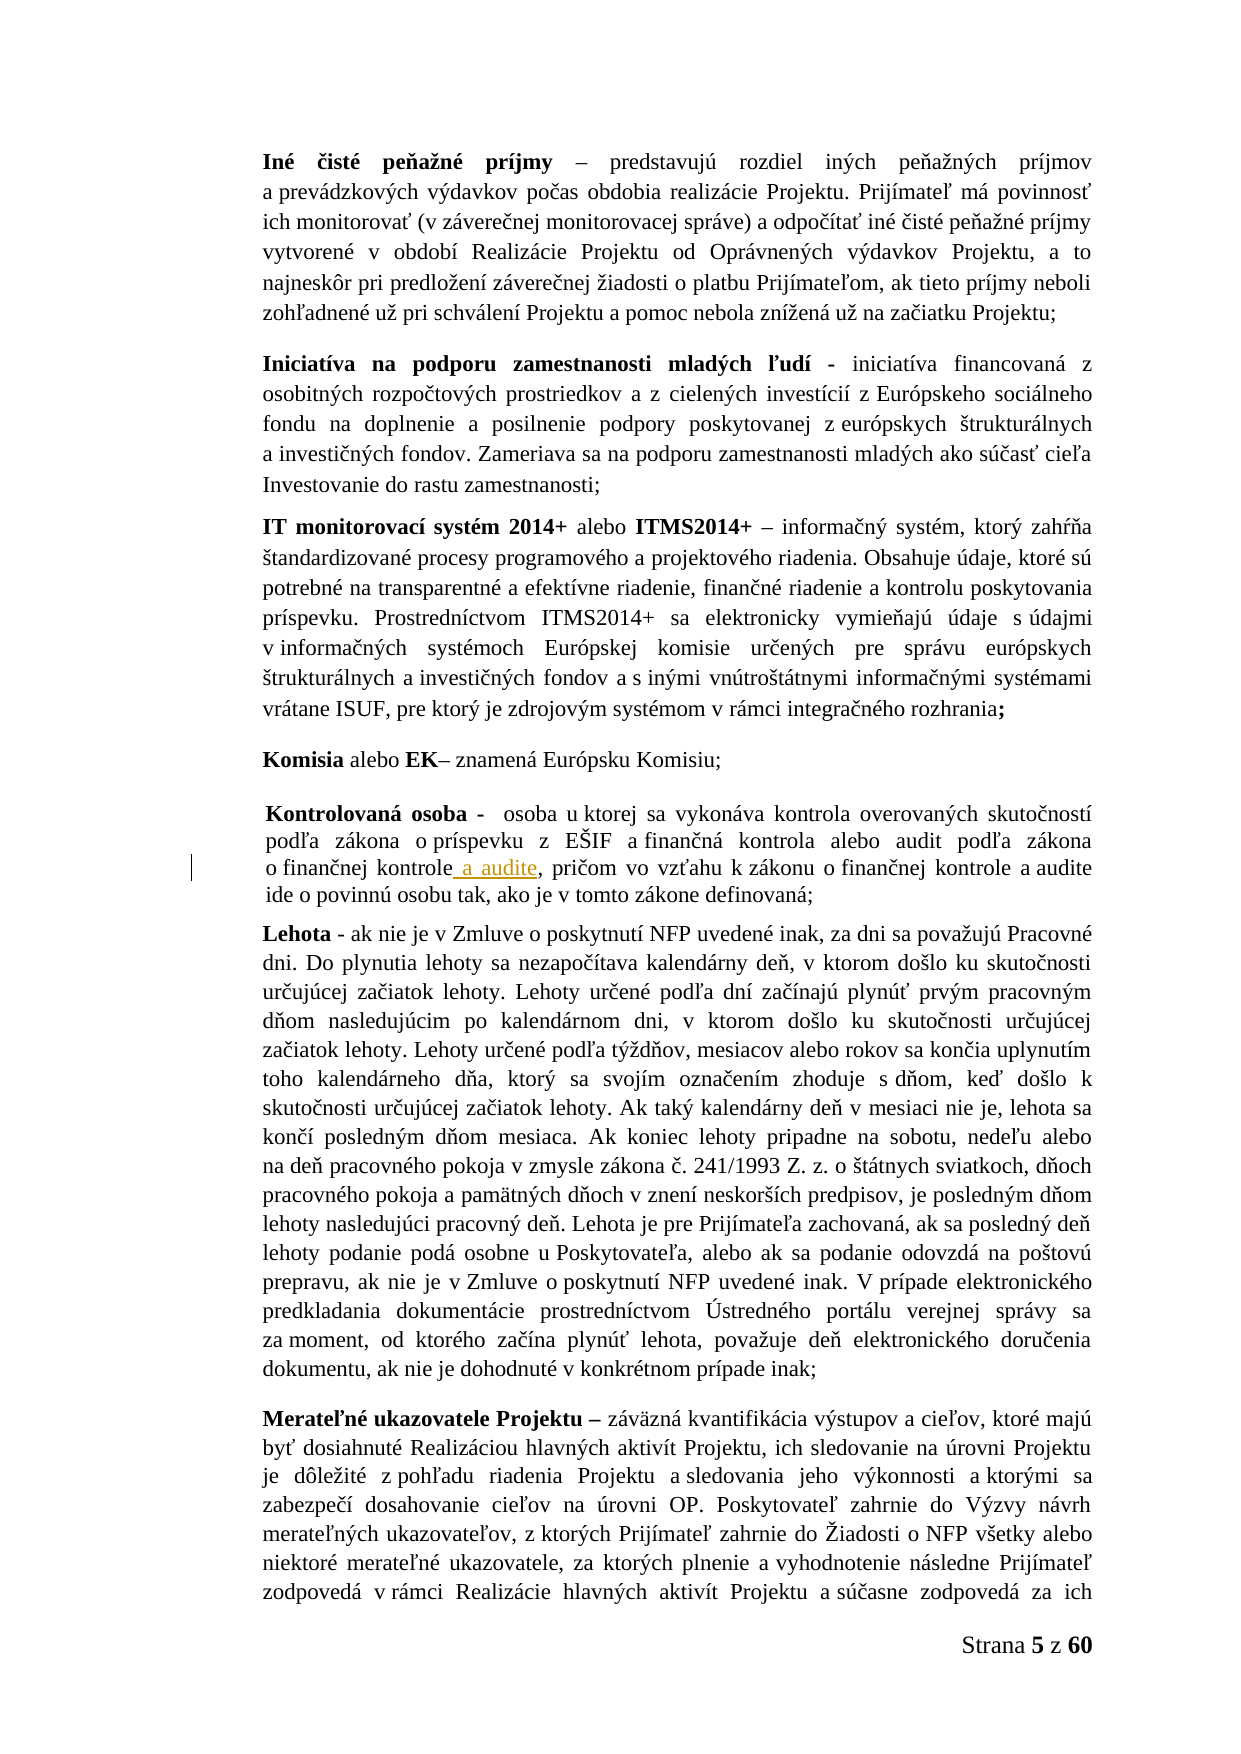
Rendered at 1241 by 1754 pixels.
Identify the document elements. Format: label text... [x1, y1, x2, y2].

text Lehota - ak nie je v Zmluve o poskytnutí NFP uvedené inak, za dni sa považujú Pracovné dni. Do plynutia lehoty sa nezapočítava kalendárny deň, v ktorom došlo ku skutočnosti určujúcej začiatok lehoty. Lehoty určené podľa dní začínajú plynúť prvým pracovným dňom nasledujúcim po kalendárnom dni, v ktorom došlo ku skutočnosti určujúcej začiatok lehoty. Lehoty určené podľa týždňov, mesiacov alebo rokov sa končia uplynutím toho kalendárneho dňa, ktorý sa svojím označením zhoduje s dňom, keď došlo k skutočnosti určujúcej začiatok lehoty. Ak taký kalendárny deň v mesiaci nie je, lehota sa končí posledným dňom mesiaca. Ak koniec lehoty pripadne na sobotu, nedeľu alebo na deň pracovného pokoja v zmysle zákona č. 241/1993 Z. z. o štátnych sviatkoch, dňoch pracovného pokoja a pamätných dňoch v znení neskorších predpisov, je posledným dňom lehoty nasledujúci pracovný deň. Lehota je pre Prijímateľa zachovaná, ak sa posledný deň lehoty podanie podá osobne u Poskytovateľa, alebo ak sa podanie odovzdá na poštovú prepravu, ak nie je v Zmluve o poskytnutí NFP uvedené inak. V prípade elektronického predkladania dokumentácie prostredníctvom Ústredného portálu verejnej správy sa za moment, od ktorého začína plynúť lehota, považuje deň elektronického doručenia dokumentu, ak nie je dohodnuté v konkrétnom prípade inak; [262, 920, 1092, 1381]
text IT monitorovací systém 2014+ alebo ITMS2014+ – informačný systém, ktorý zahŕňa štandardizované procesy programového a projektového riadenia. Obsahuje údaje, ktoré sú potrebné na transparentné a efektívne riadenie, finančné riadenie a kontrolu poskytovania príspevku. Prostredníctvom ITMS2014+ sa elektronicky vymieňajú údaje s údajmi v informačných systémoch Európskej komisie určených pre správu európskych štrukturálnych a investičných fondov a s inými vnútroštátnymi informačnými systémami vrátane ISUF, pre ktorý je zdrojovým systémom v rámci integračného rozhrania; [262, 513, 1092, 721]
list Kontrolovaná osoba - osoba u ktorej sa vykonáva kontrola overovaných skutočností podľa zákona o príspevku z EŠIF a finančná kontrola alebo audit podľa zákona o finančnej kontrole, pričom vo vzťahu k zákonu o finančnej kontrole a audite ide o povinnú osobu tak, ako je v tomto zákone definovaná; [265, 799, 1092, 908]
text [262, 1404, 1092, 1605]
list Komisia alebo EK– znamená Európsku Komisiu; [206, 746, 1092, 772]
text Iniciatíva na podporu zamestnanosti mladých ľudí - iniciatíva financovaná z osobitných rozpočtových prostriedkov a z cielených investícií z Európskeho sociálneho fondu na doplnenie a posilnenie podpory poskytovanej z európskych štrukturálnych a investičných fondov. Zameriava sa na podporu zamestnanosti mladých ako súčasť cieľa Investovanie do rastu zamestnanosti; [262, 350, 1092, 497]
text Iné čisté peňažné príjmy – predstavujú rozdiel iných peňažných príjmov a prevádzkových výdavkov počas obdobia realizácie Projektu. Prijímateľ má povinnosť ich monitorovať (v záverečnej monitorovacej správe) a odpočítať iné čisté peňažné príjmy vytvorené v období Realizácie Projektu od Oprávnených výdavkov Projektu, a to najneskôr pri predložení záverečnej žiadosti o platbu Prijímateľom, ak tieto príjmy neboli zohľadnené už pri schválení Projektu a pomoc nebola znížená už na začiatku Projektu; [262, 148, 1092, 325]
